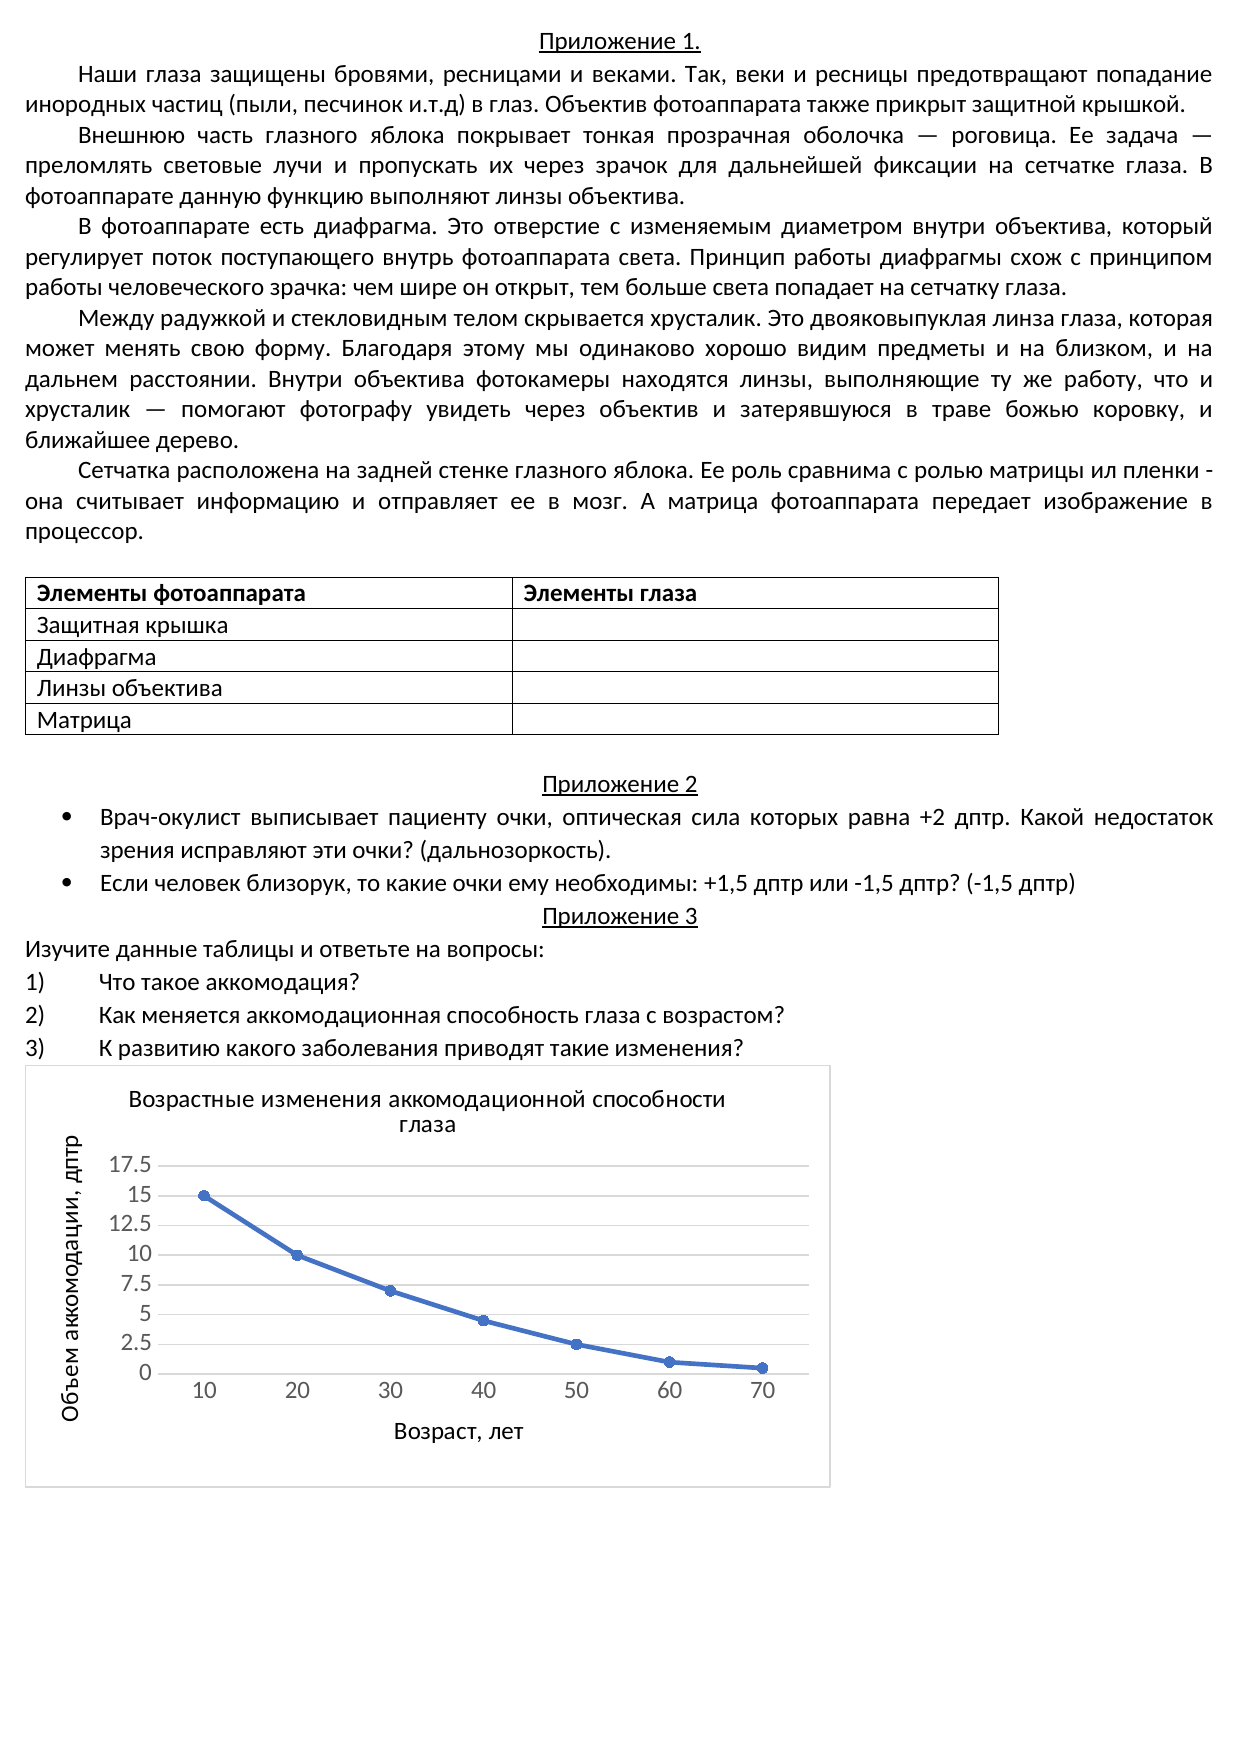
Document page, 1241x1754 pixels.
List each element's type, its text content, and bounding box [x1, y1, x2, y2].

list Врач-окулист выписывает пациенту очки, оптическая сила которых равна +2 дптр. Какой недостаток зрения исправляют эти очки? (дальнозоркость). [62, 801, 1215, 865]
text В фотоаппарате есть диафрагма. Это отверстие с изменяемым диаметром внутри объектива, который регулирует поток поступающего внутрь фотоаппарата света. Принцип работы диафрагмы схож с принципом работы человеческого зрачка: чем шире он открыт, тем больше света попадает на сетчатку глаза. [25, 210, 1215, 302]
table_cell [513, 672, 998, 703]
text Между радужкой и стекловидным телом скрывается хрусталик. Это двояковыпуклая линза глаза, которая может менять свою форму. Благодаря этому мы одинаково хорошо видим предметы и на близком, и на дальнем расстоянии. Внутри объектива фотокамеры находятся линзы, выполняющие ту же работу, что и хрусталик — помогают фотографу увидеть через объектив и затерявшуюся в траве божью коровку, и ближайшее дерево. [25, 302, 1215, 454]
text Внешнюю часть глазного яблока покрывает тонкая прозрачная оболочка — роговица. Ее задача — преломлять световые лучи и пропускать их через зрачок для дальнейшей фиксации на сетчатке глаза. В фотоаппарате данную функцию выполняют линзы объектива. [25, 119, 1215, 210]
text Наши глаза защищены бровями, ресницами и веками. Так, веки и ресницы предотвращают попадание инородных частиц (пыли, песчинок и.т.д) в глаз. Объектив фотоаппарата также прикрыт защитной крышкой. [25, 58, 1215, 119]
text Приложение 3 [25, 900, 1215, 931]
text Приложение 1. [25, 25, 1215, 55]
table_header Элементы фотоаппарата [26, 578, 512, 608]
table_cell [513, 704, 998, 734]
text Сетчатка расположена на задней стенке глазного яблока. Ее роль сравнима с ролью матрицы ил пленки - она считывает информацию и отправляет ее в мозг. А матрица фотоаппарата передает изображение в процессор. [25, 454, 1215, 546]
text 3) К развитию какого заболевания приводят такие изменения? [25, 1032, 1215, 1062]
table_cell Матрица [26, 704, 512, 734]
text Приложение 2 [25, 768, 1215, 799]
table_cell Диафрагма [26, 641, 512, 671]
table_cell Линзы объектива [26, 672, 512, 703]
text Изучите данные таблицы и ответьте на вопросы: [25, 933, 1215, 963]
text 2) Как меняется аккомодационная способность глаза с возрастом? [25, 999, 1215, 1029]
list Если человек близорук, то какие очки ему необходимы: +1,5 дптр или -1,5 дптр? (-1,5 дптр) [62, 867, 1215, 898]
table_cell Защитная крышка [26, 609, 512, 640]
text 1) Что такое аккомодация? [25, 966, 1215, 996]
table_cell [513, 609, 998, 640]
table_cell [513, 641, 998, 671]
table_header Элементы глаза [513, 578, 998, 608]
